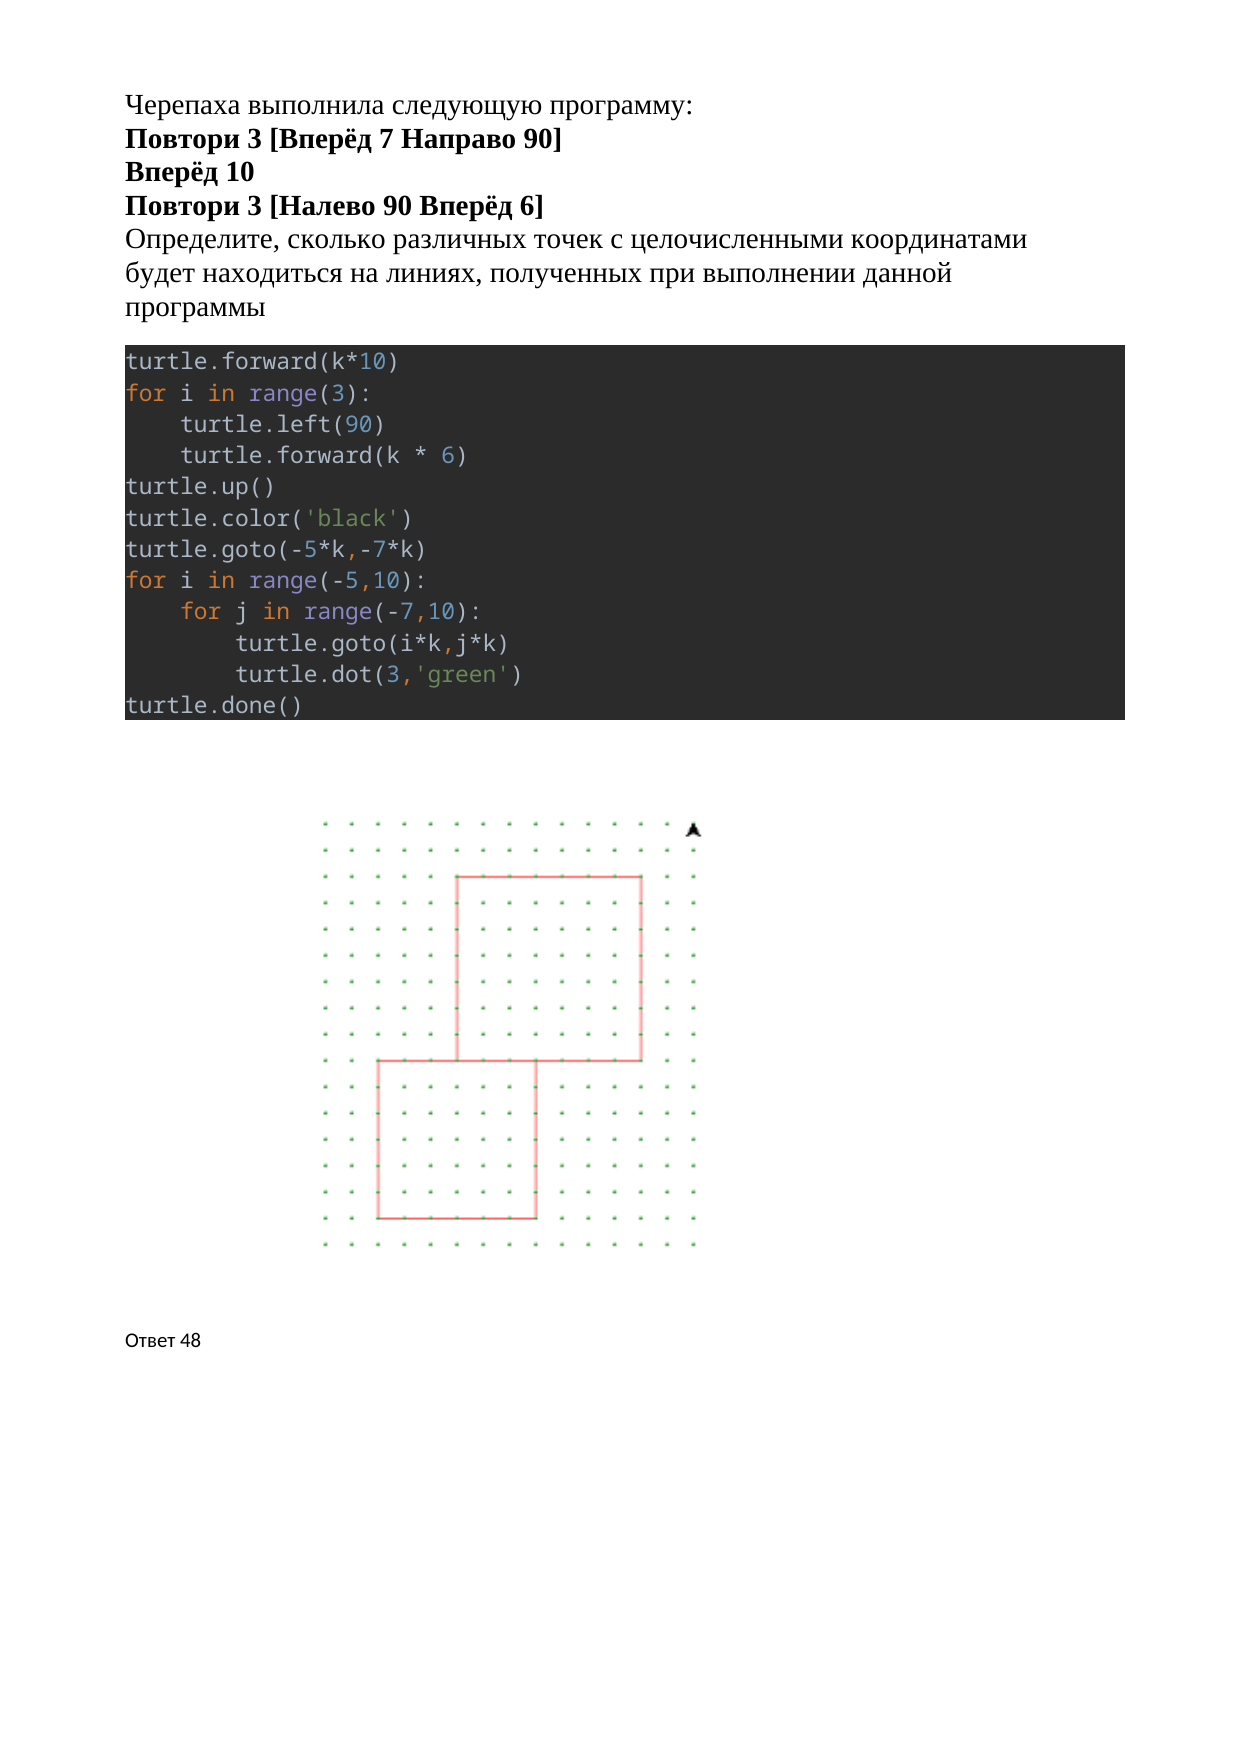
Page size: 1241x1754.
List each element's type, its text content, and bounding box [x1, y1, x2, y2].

text Черепаха выполнила следующую программу: [125, 87, 1125, 121]
text Ответ 48 [125, 1327, 1125, 1352]
text будет находиться на линиях, полученных при выполнении данной [125, 255, 1125, 289]
text программы [125, 289, 1125, 322]
text Повтори 3 [Налево 90 Вперёд 6] [125, 188, 1125, 222]
text Повтори 3 [Вперёд 7 Направо 90] [125, 121, 1125, 154]
text Вперёд 10 [125, 154, 1125, 188]
text Определите, сколько различных точек с целочисленными координатами [125, 222, 1125, 255]
picture [125, 745, 873, 1327]
text turtle.forward(k*10) for i in range(3): turtle.left(90) turtle.forward(k * 6) turtle.up() turtle.color('black') turtle.goto(-5*k,-7*k) for i in range(-5,10): for j in range(-7,10): turtle.goto(i*k,j*k) turtle.dot(3,'green') turtle.done() [276, 345, 1125, 720]
